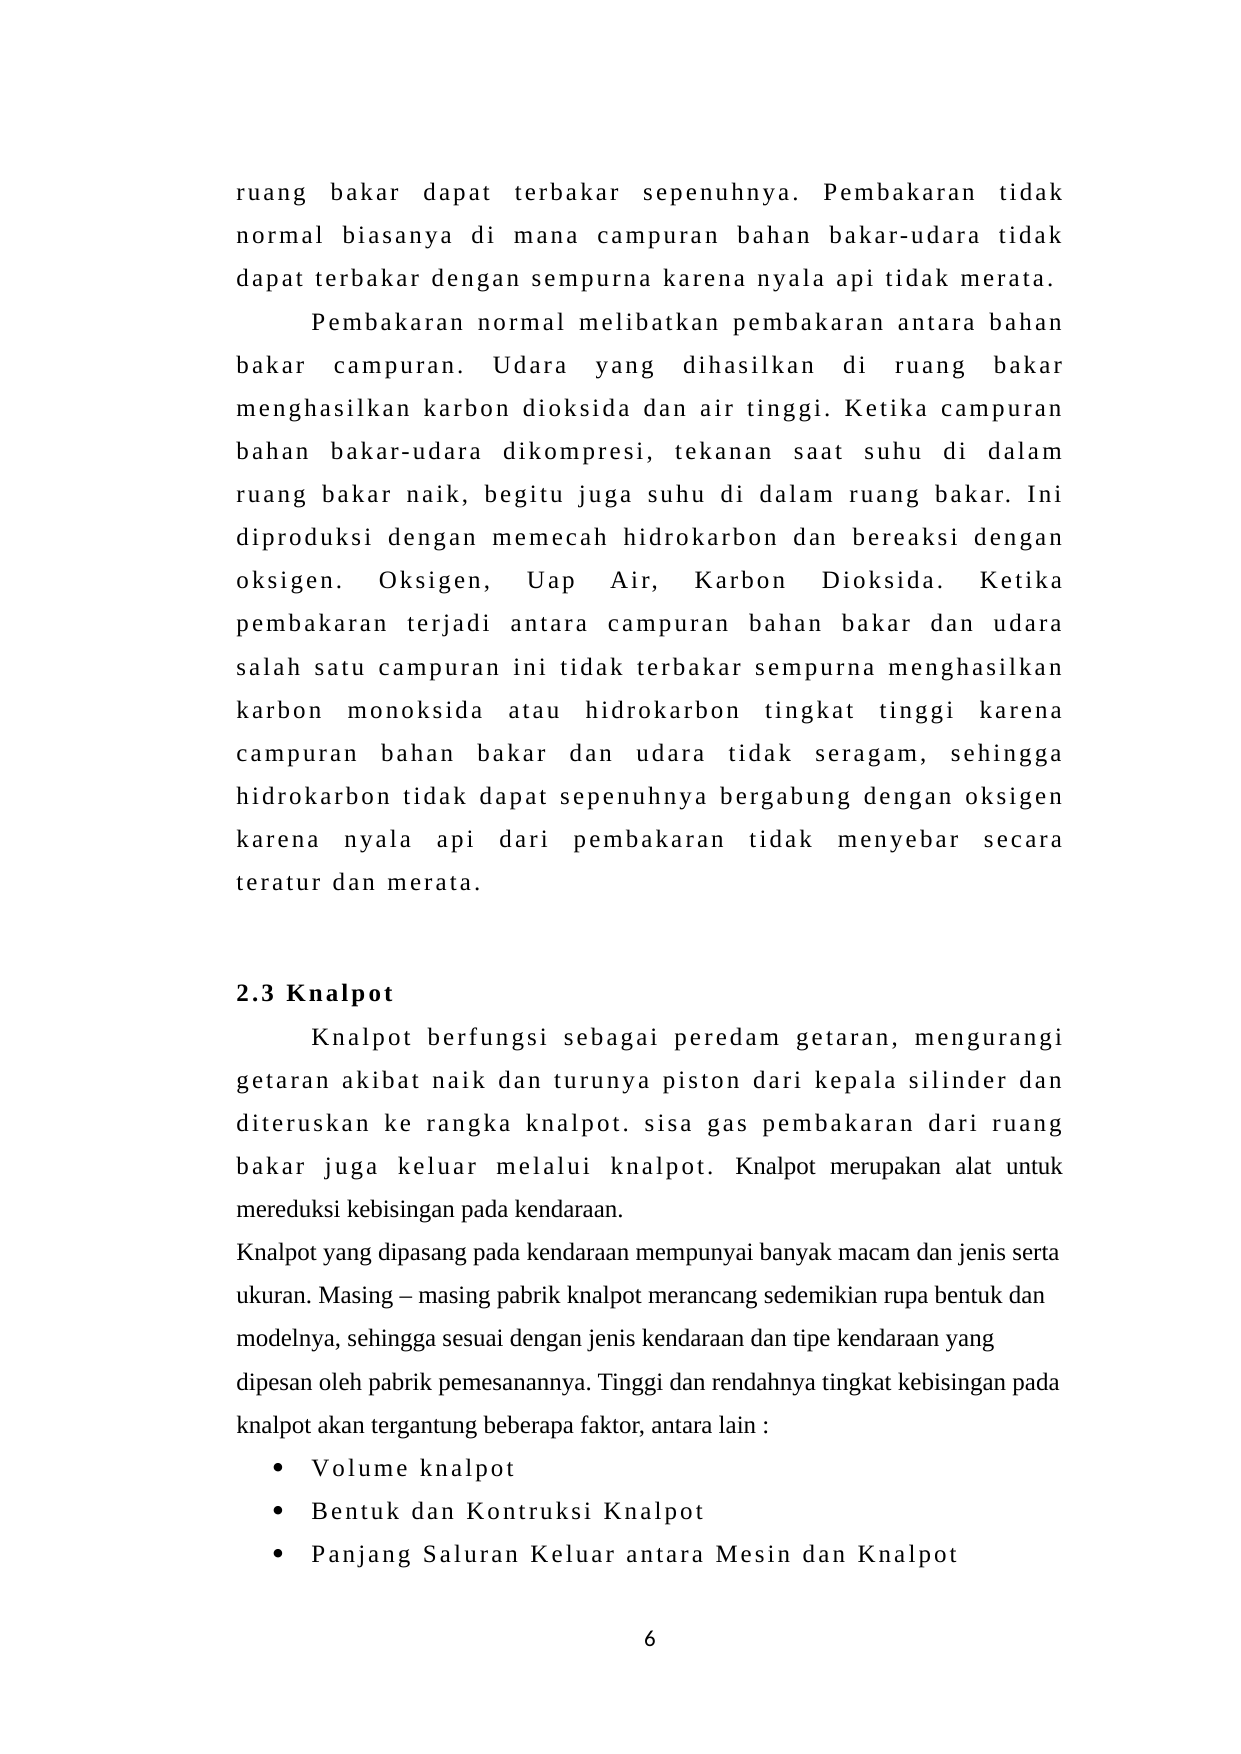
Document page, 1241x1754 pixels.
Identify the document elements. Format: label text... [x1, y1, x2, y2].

text Knalpot berfungsi sebagai peredam getaran, mengurangi getaran akibat naik dan turunya piston dari kepala silinder dan diteruskan ke rangka knalpot. sisa gas pembakaran dari ruang bakar juga keluar melalui knalpot. Knalpot merupakan alat untuk mereduksi kebisingan pada kendaraan. Knalpot yang dipasang pada kendaraan mempunyai banyak macam dan jenis serta ukuran. Masing – masing pabrik knalpot merancang sedemikian rupa bentuk dan modelnya, sehingga sesuai dengan jenis kendaraan dan tipe kendaraan yang dipesan oleh pabrik pemesanannya. Tinggi dan rendahnya tingkat kebisingan pada knalpot akan tergantung beberapa faktor, antara lain : [236, 1022, 1063, 1438]
list Volume knalpot [274, 1453, 1063, 1482]
list Panjang Saluran Keluar antara Mesin dan Knalpot [274, 1539, 1063, 1568]
text Pembakaran normal melibatkan pembakaran antara bahan bakar campuran. Udara yang dihasilkan di ruang bakar menghasilkan karbon dioksida dan air tinggi. Ketika campuran bahan bakar-udara dikompresi, tekanan saat suhu di dalam ruang bakar naik, begitu juga suhu di dalam ruang bakar. Ini diproduksi dengan memecah hidrokarbon dan bereaksi dengan oksigen. Oksigen, Uap Air, Karbon Dioksida. Ketika pembakaran terjadi antara campuran bahan bakar dan udara salah satu campuran ini tidak terbakar sempurna menghasilkan karbon monoksida atau hidrokarbon tingkat tinggi karena campuran bahan bakar dan udara tidak seragam, sehingga hidrokarbon tidak dapat sepenuhnya bergabung dengan oksigen karena nyala api dari pembakaran tidak menyebar secara teratur dan merata. [236, 307, 1063, 896]
list Bentuk dan Kontruksi Knalpot [274, 1496, 1063, 1525]
subtitle 2.3 Knalpot [236, 978, 1063, 1007]
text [236, 177, 1063, 292]
